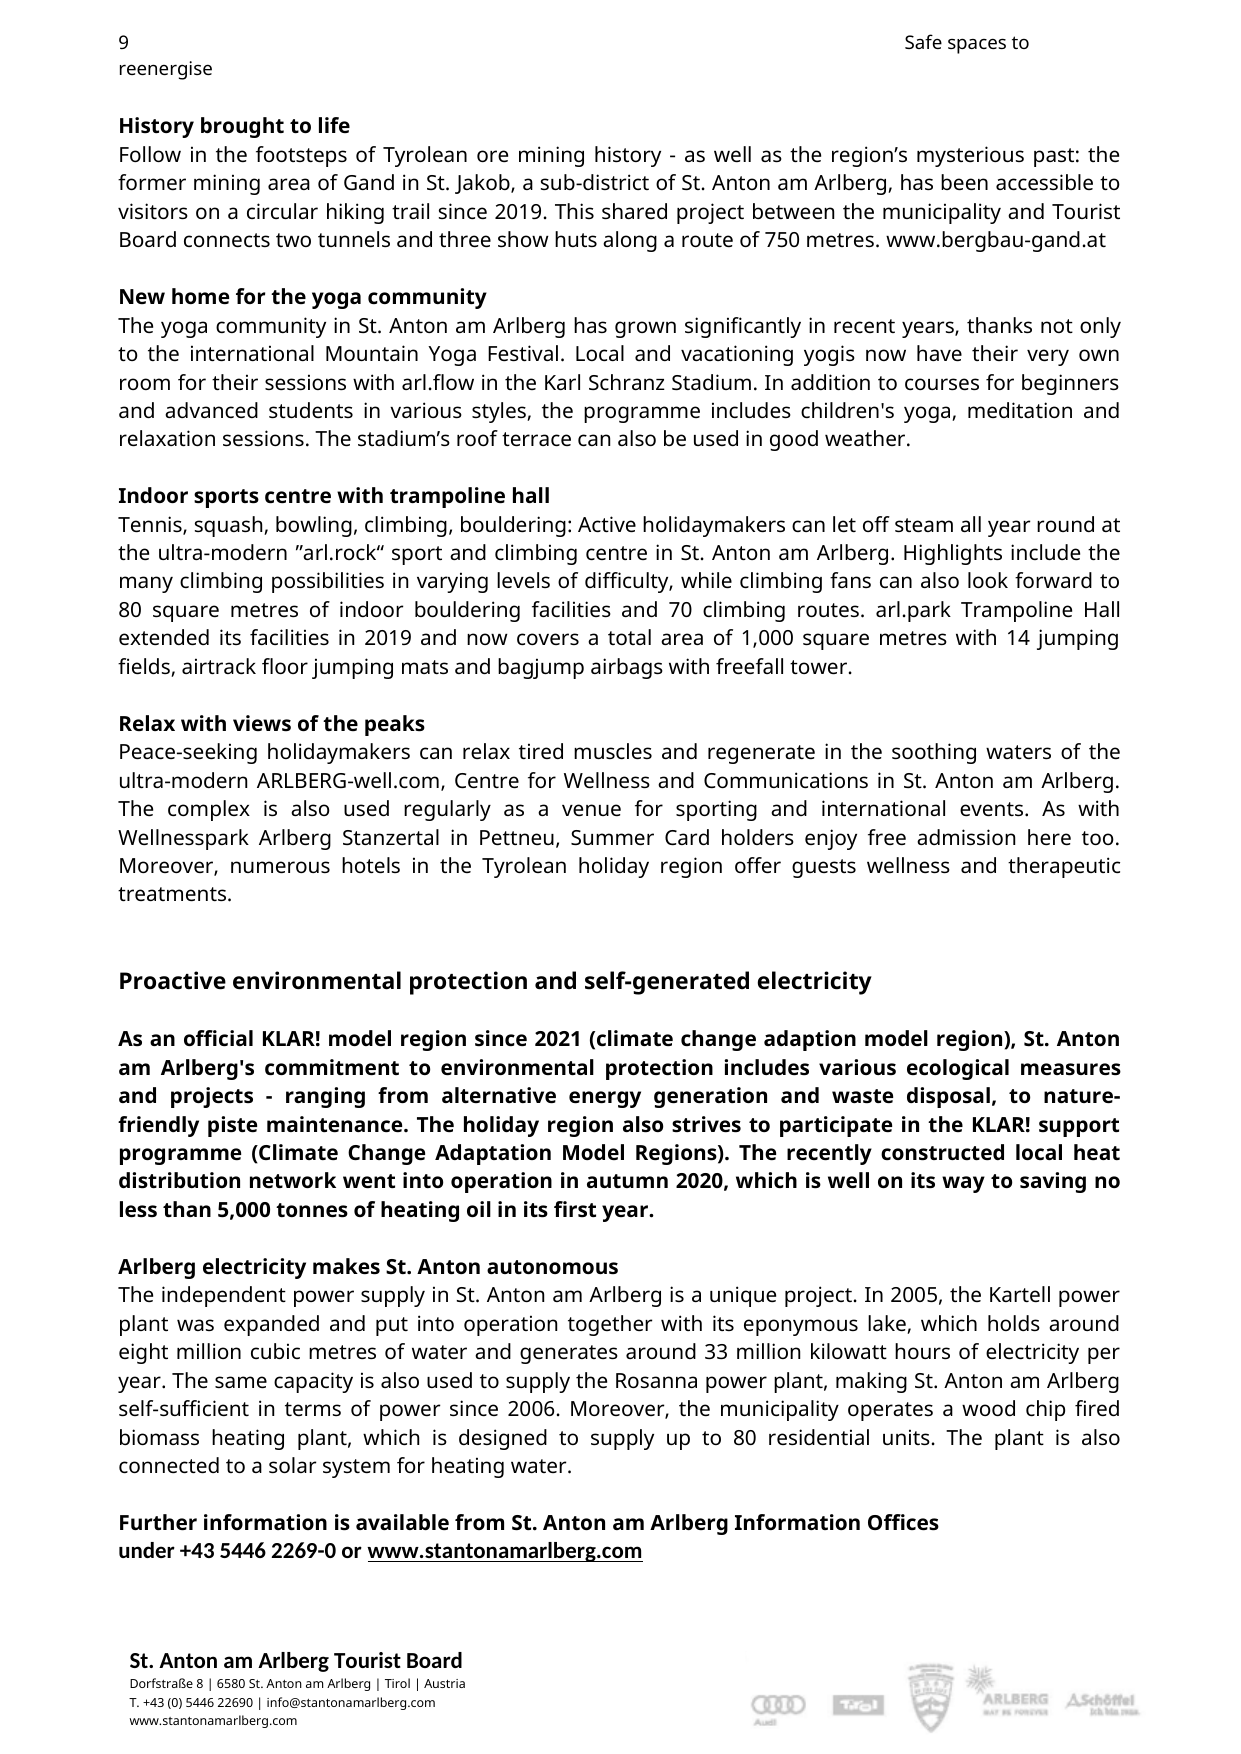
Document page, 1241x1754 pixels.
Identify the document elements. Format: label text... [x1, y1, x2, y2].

text Peace-seeking holidaymakers can relax tired muscles and regenerate in the soothing waters of the ultra-modern ARLBERG-well.com, Centre for Wellness and Communications in St. Anton am Arlberg. The complex is also used regularly as a venue for sporting and international events. As with Wellnesspark Arlberg Stanzertal in Pettneu, Summer Card holders enjoy free admission here too. Moreover, numerous hotels in the Tyrolean holiday region offer guests wellness and therapeutic treatments. [118, 737, 1122, 908]
text Tennis, squash, bowling, climbing, bouldering: Active holidaymakers can let off steam all year round at the ultra-modern ”arl.rock“ sport and climbing centre in St. Anton am Arlberg. Highlights include the many climbing possibilities in varying levels of difficulty, while climbing fans can also look forward to 80 square metres of indoor bouldering facilities and 70 climbing routes. arl.park Trampoline Hall extended its facilities in 2019 and now covers a total area of 1,000 square metres with 14 jumping fields, airtrack floor jumping mats and bagjump airbags with freefall tower. [118, 510, 1122, 680]
text The yoga community in St. Anton am Arlberg has grown significantly in recent years, thanks not only to the international Mountain Yoga Festival. Local and vacationing yogis now have their very own room for their sessions with arl.flow in the Karl Schranz Stadium. In addition to courses for beginners and advanced students in various styles, the programme includes children's yoga, meditation and relaxation sessions. The stadium’s roof terrace can also be used in good weather. [118, 311, 1122, 453]
text Proactive environmental protection and self-generated electricity [118, 965, 1122, 996]
picture [745, 1651, 1182, 1739]
text Arlberg electricity makes St. Anton autonomous [118, 1252, 1122, 1280]
text As an official KLAR! model region since 2021 (climate change adaption model region), St. Anton am Arlberg's commitment to environmental protection includes various ecological measures and projects - ranging from alternative energy generation and waste disposal, to nature-friendly piste maintenance. The holiday region also strives to participate in the KLAR! support programme (Climate Change Adaptation Model Regions). The recently constructed local heat distribution network went into operation in autumn 2020, which is well on its way to saving no less than 5,000 tonnes of heating oil in its first year. [118, 1024, 1122, 1223]
text Follow in the footsteps of Tyrolean ore mining history - as well as the region’s mysterious past: the former mining area of Gand in St. Jakob, a sub-district of St. Anton am Arlberg, has been accessible to visitors on a circular hiking trail since 2019. This shared project between the municipality and Tourist Board connects two tunnels and three show huts along a route of 750 metres. www.bergbau-gand.at [118, 140, 1122, 254]
text History brought to life [118, 112, 1122, 140]
text The independent power supply in St. Anton am Arlberg is a unique project. In 2005, the Kartell power plant was expanded and put into operation together with its eponymous lake, which holds around eight million cubic metres of water and generates around 33 million kilowatt hours of electricity per year. The same capacity is also used to supply the Rosanna power plant, making St. Anton am Arlberg self-sufficient in terms of power since 2006. Moreover, the municipality operates a wood chip fired biomass heating plant, which is designed to supply up to 80 residential units. The plant is also connected to a solar system for heating water. [118, 1280, 1122, 1479]
text Relax with views of the peaks [118, 709, 1122, 737]
text under +43 5446 2269-0 or www.stantonamarlberg.com [118, 1536, 1122, 1564]
text Further information is available from St. Anton am Arlberg Information Offices [118, 1508, 1122, 1536]
text Indoor sports centre with trampoline hall [118, 481, 1122, 510]
text New home for the yoga community [118, 282, 1122, 311]
